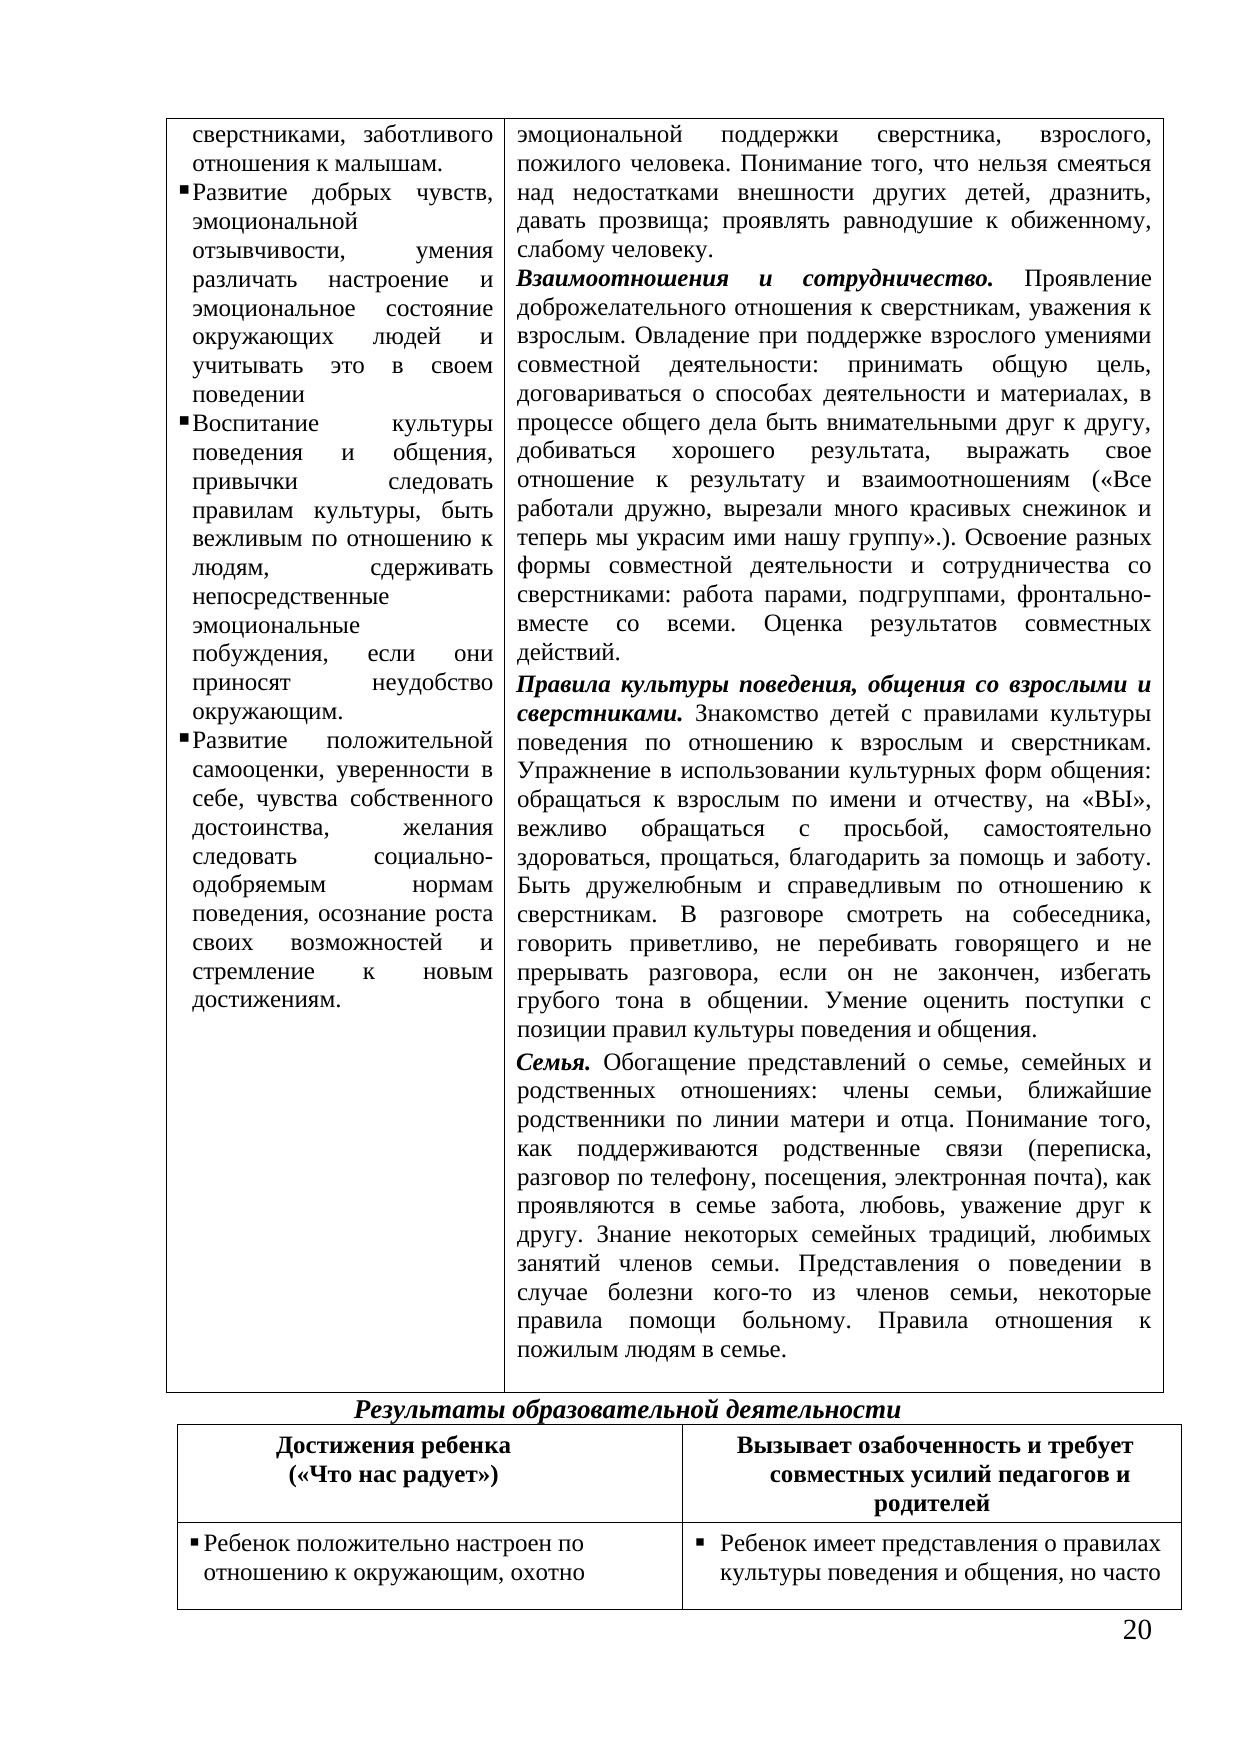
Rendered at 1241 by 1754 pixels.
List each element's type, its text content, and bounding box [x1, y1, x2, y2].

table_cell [505, 119, 1163, 1392]
table_header Достижения ребенка («Что нас радует») [178, 1425, 682, 1522]
text Результаты образовательной деятельности [177, 1393, 1078, 1424]
table_header Вызывает озабоченность и требует совместных усилий педагогов и родителей [683, 1425, 1181, 1522]
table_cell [683, 1523, 1181, 1609]
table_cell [167, 119, 504, 1392]
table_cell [178, 1523, 682, 1609]
